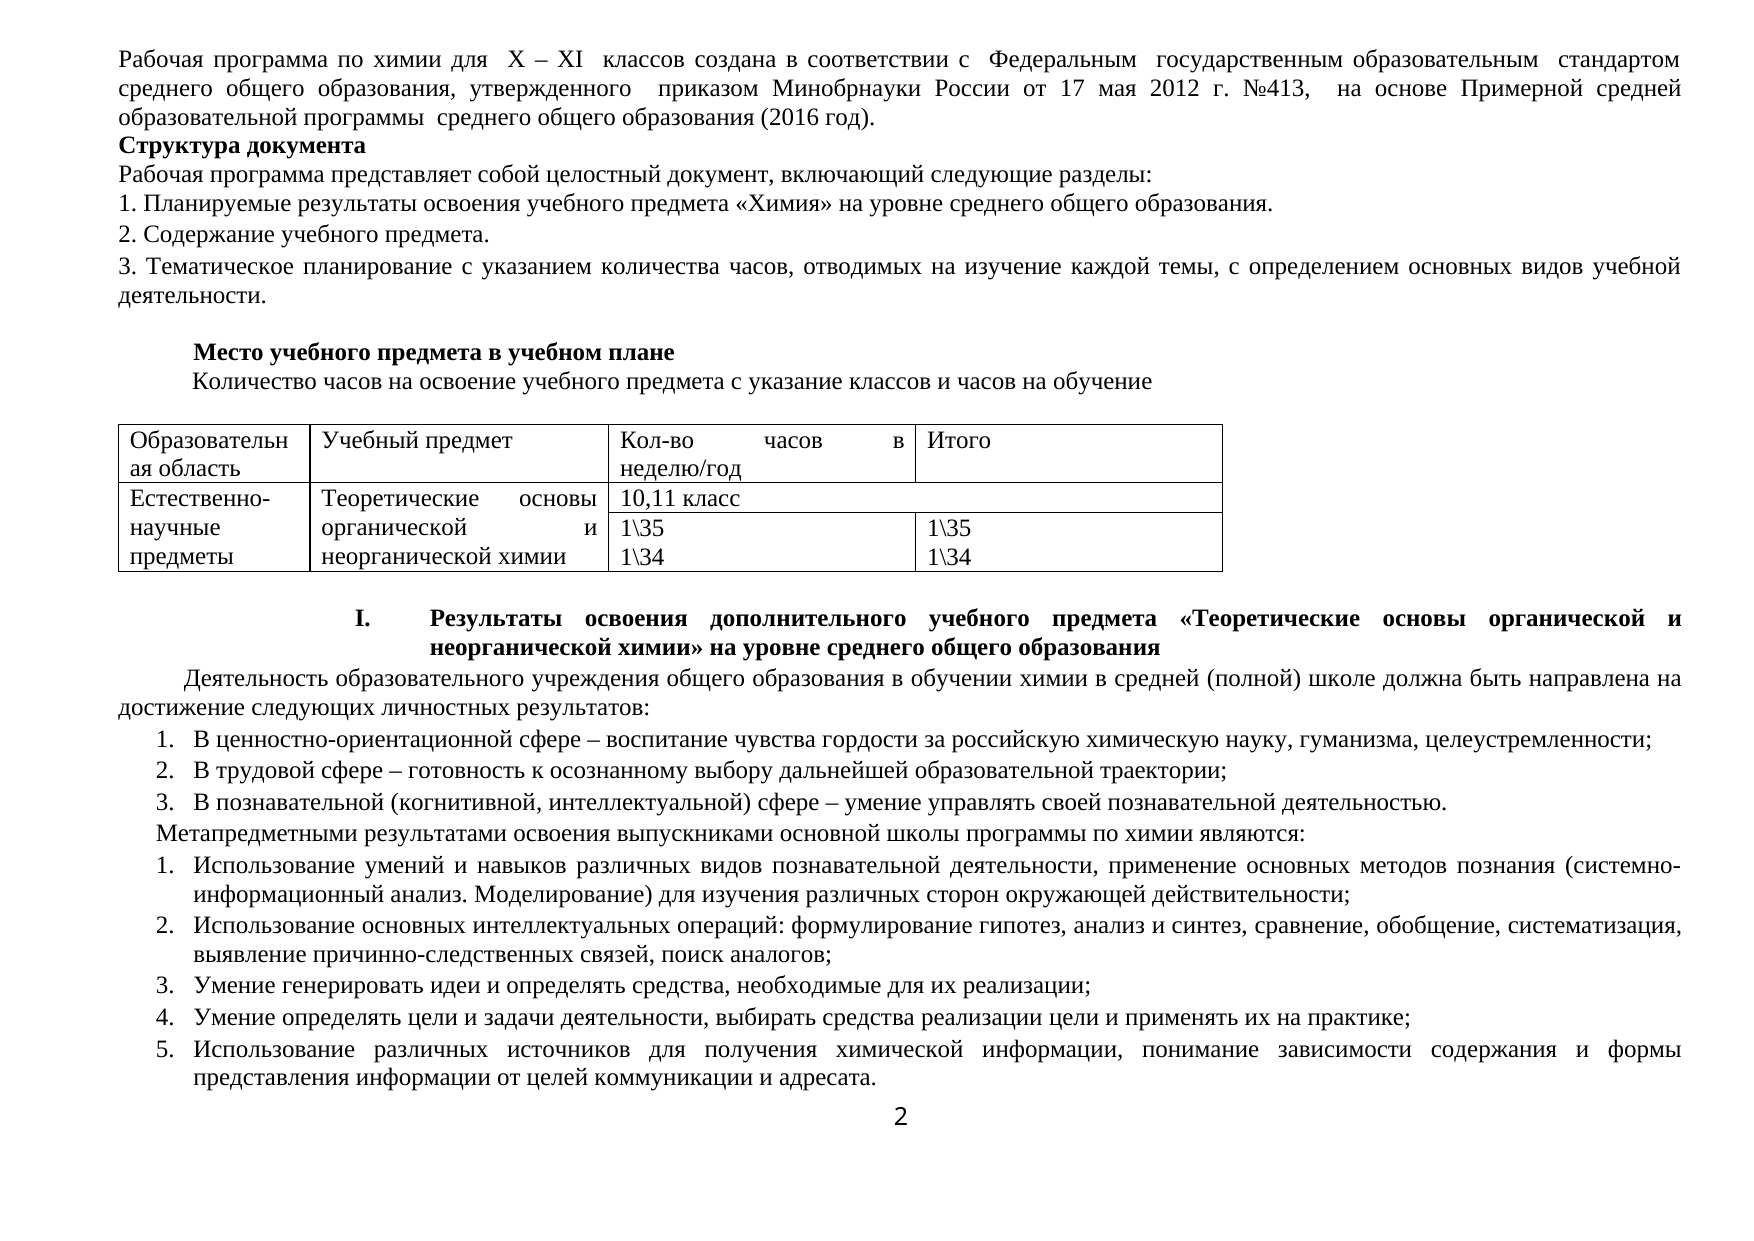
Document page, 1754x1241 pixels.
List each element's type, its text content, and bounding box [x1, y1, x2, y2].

table_cell Естественно-научные предметы [119, 483, 309, 571]
text Метапредметными результатами освоения выпускниками основной школы программы по химии являются: [156, 818, 1683, 847]
table_header Образовательная область [119, 425, 309, 482]
text Количество часов на освоение учебного предмета с указание классов и часов на обучение [118, 366, 1683, 395]
list Использование различных источников для получения химической информации, понимание зависимости содержания и формы представления информации от целей коммуникации и адресата. [156, 1034, 1683, 1091]
list В ценностно-ориентационной сфере – воспитание чувства гордости за российскую химическую науку, гуманизма, целеустремленности; [156, 724, 1683, 752]
text Рабочая программа представляет собой целостный документ, включающий следующие разделы: [118, 159, 1683, 188]
list Умение генерировать идеи и определять средства, необходимые для их реализации; [156, 971, 1683, 999]
list Использование основных интеллектуальных операций: формулирование гипотез, анализ и синтез, сравнение, обобщение, систематизация, выявление причинно-следственных связей, поиск аналогов; [156, 910, 1683, 968]
text Рабочая программа по химии для X – XI классов создана в соответствии с Федеральным государственным образовательным стандартом среднего общего образования, утвержденного приказом Минобрнауки России от 17 мая 2012 г. №413, на основе Примерной средней образовательной программы среднего общего образования (2016 год). [118, 44, 1683, 131]
table_header Итого [916, 425, 1222, 482]
list В трудовой сфере – готовность к осознанному выбору дальнейшей образовательной траектории; [156, 755, 1683, 784]
table_header Учебный предмет [311, 425, 608, 482]
text Место учебного предмета в учебном плане [193, 337, 1683, 366]
list Результаты освоения дополнительного учебного предмета «Теоретические основы органической и неорганической химии» на уровне среднего общего образования [354, 603, 1683, 661]
text 1. Планируемые результаты освоения учебного предмета «Химия» на уровне среднего общего образования. [118, 188, 1683, 217]
list Использование умений и навыков различных видов познавательной деятельности, применение основных методов познания (системно-информационный анализ. Моделирование) для изучения различных сторон окружающей действительности; [156, 850, 1683, 907]
text 2. Содержание учебного предмета. [118, 219, 1683, 248]
text Структура документа [118, 131, 1683, 159]
table_header Кол-во часов в неделю/год [609, 425, 915, 482]
table_cell Теоретические основы органической и неорганической химии [311, 483, 608, 571]
table_cell 1\35 1\34 [916, 513, 1222, 571]
list Умение определять цели и задачи деятельности, выбирать средства реализации цели и применять их на практике; [156, 1002, 1683, 1031]
text Деятельность образовательного учреждения общего образования в обучении химии в средней (полной) школе должна быть направлена на достижение следующих личностных результатов: [118, 663, 1683, 721]
list В познавательной (когнитивной, интеллектуальной) сфере – умение управлять своей познавательной деятельностью. [156, 787, 1683, 816]
table_cell 1\35 1\34 [609, 513, 915, 571]
table_cell 10,11 класс [609, 483, 1222, 512]
text 3. Тематическое планирование с указанием количества часов, отводимых на изучение каждой темы, с определением основных видов учебной деятельности. [118, 251, 1683, 309]
